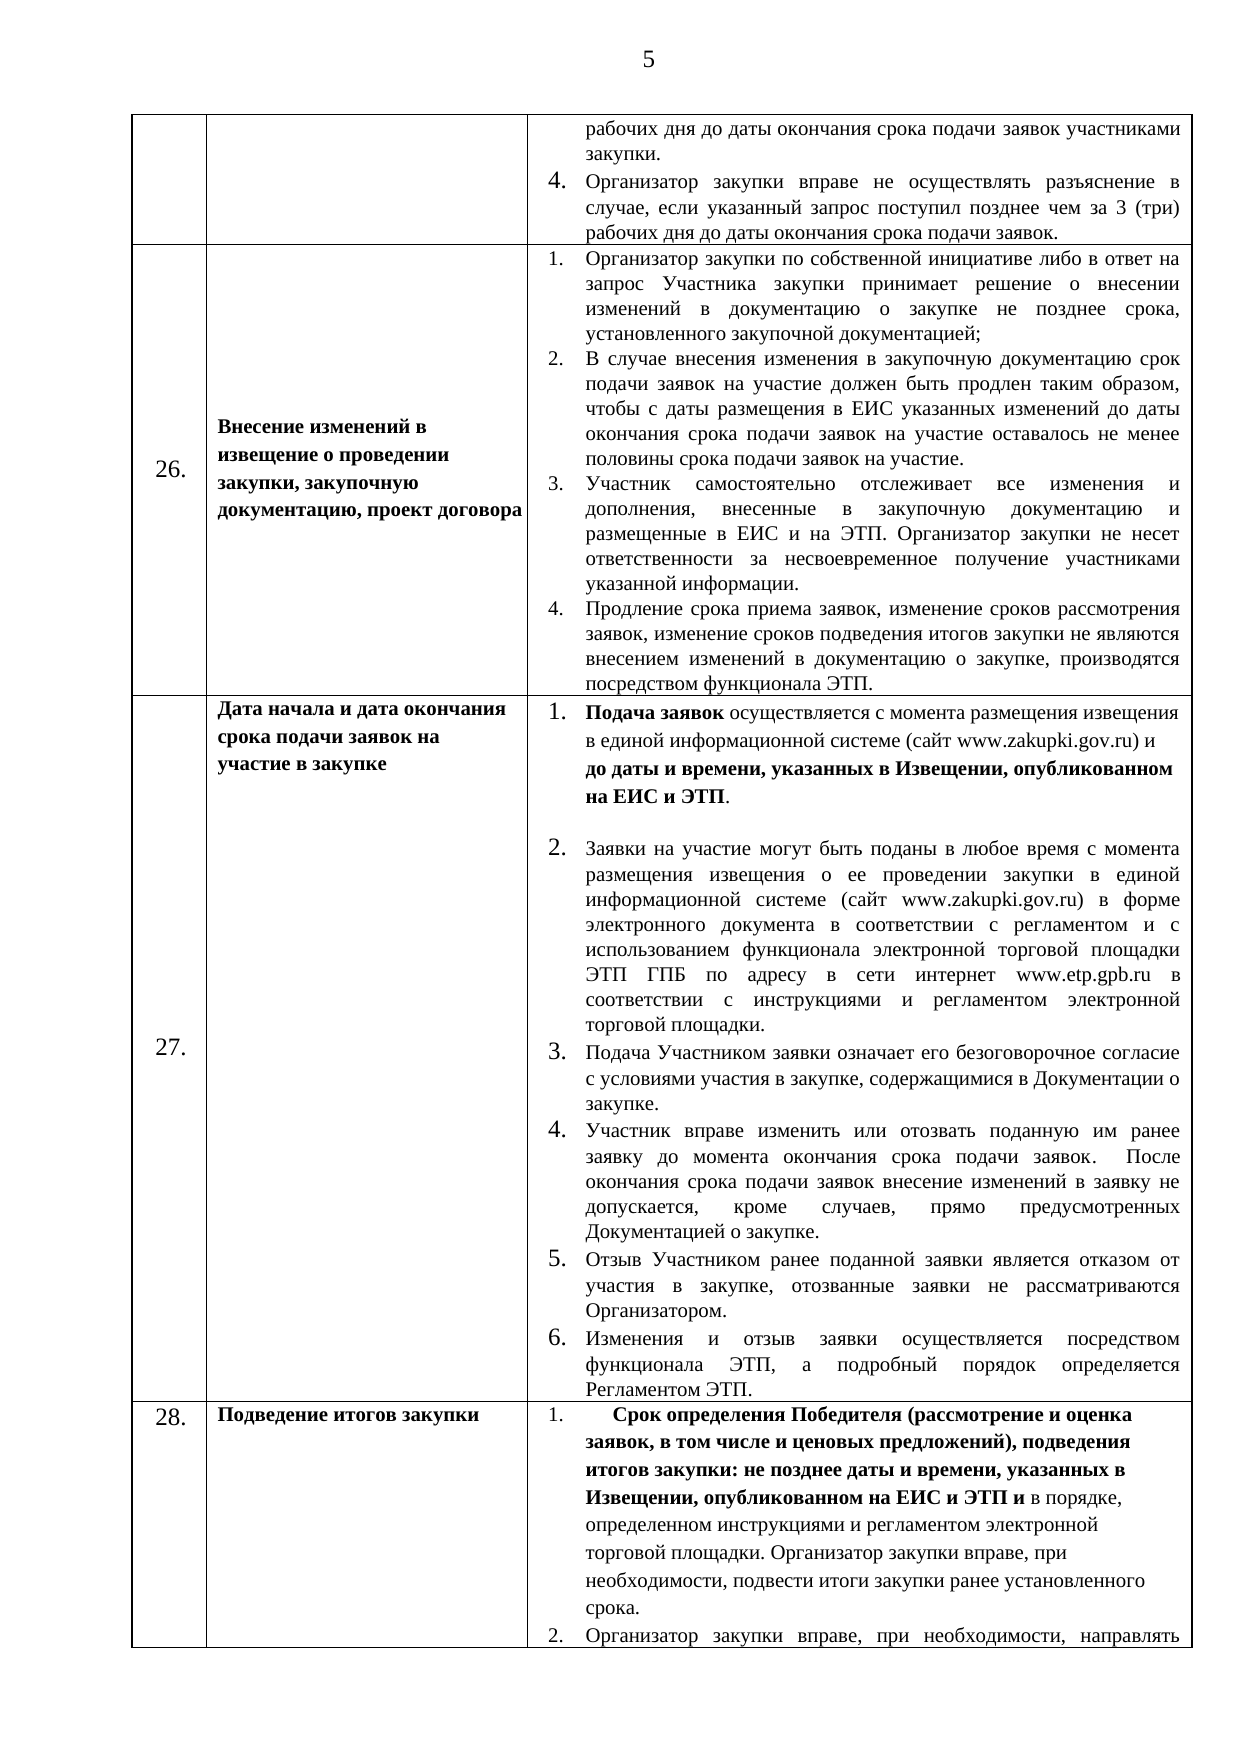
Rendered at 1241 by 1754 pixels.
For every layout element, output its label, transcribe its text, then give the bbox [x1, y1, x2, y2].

table_cell [133, 696, 206, 1401]
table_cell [207, 1402, 527, 1647]
table_cell Подача заявок осуществляется с момента размещения извещения в единой информационной системе (сайт www.zakupki.gov.ru) и до даты и времени, указанных в Извещении, опубликованном на ЕИС и ЭТП. Заявки на участие могут быть поданы в любое время с момента размещения извещения о ее проведении закупки в единой информационной системе (сайт www.zakupki.gov.ru) в форме электронного документа в соответствии с регламентом и с использованием функционала электронной торговой площадки ЭТП ГПБ по адресу в сети интернет www.etp.gpb.ru в соответствии с инструкциями и регламентом электронной торговой площадки. Подача Участником заявки означает его безоговорочное согласие с условиями участия в закупке, содержащимися в Документации о закупке. Участник вправе изменить или отозвать поданную им ранее заявку до момента окончания срока подачи заявок. После окончания срока подачи заявок внесение изменений в заявку не допускается, кроме случаев, прямо предусмотренных Документацией о закупке. Отзыв Участником ранее поданной заявки является отказом от участия в закупке, отозванные заявки не рассматриваются Организатором. Изменения и отзыв заявки осуществляется посредством функционала ЭТП, а подробный порядок определяется Регламентом ЭТП. [528, 696, 1191, 1401]
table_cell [207, 115, 527, 244]
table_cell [528, 1402, 1191, 1647]
table_cell Внесение изменений в извещение о проведении закупки, закупочную документацию, проект договора [207, 245, 527, 695]
table_cell [133, 245, 206, 695]
table_cell [133, 115, 206, 244]
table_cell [528, 115, 1191, 244]
table_cell Дата начала и дата окончания срока подачи заявок на участие в закупке [207, 696, 527, 1401]
table_cell [133, 1402, 206, 1647]
table_cell Организатор закупки по собственной инициативе либо в ответ на запрос Участника закупки принимает решение о внесении изменений в документацию о закупке не позднее срока, установленного закупочной документацией; В случае внесения изменения в закупочную документацию срок подачи заявок на участие должен быть продлен таким образом, чтобы с даты размещения в ЕИС указанных изменений до даты окончания срока подачи заявок на участие оставалось не менее половины срока подачи заявок на участие. Участник самостоятельно отслеживает все изменения и дополнения, внесенные в закупочную документацию и размещенные в ЕИС и на ЭТП. Организатор закупки не несет ответственности за несвоевременное получение участниками указанной информации. Продление срока приема заявок, изменение сроков рассмотрения заявок, изменение сроков подведения итогов закупки не являются внесением изменений в документацию о закупке, производятся посредством функционала ЭТП. [528, 245, 1191, 695]
